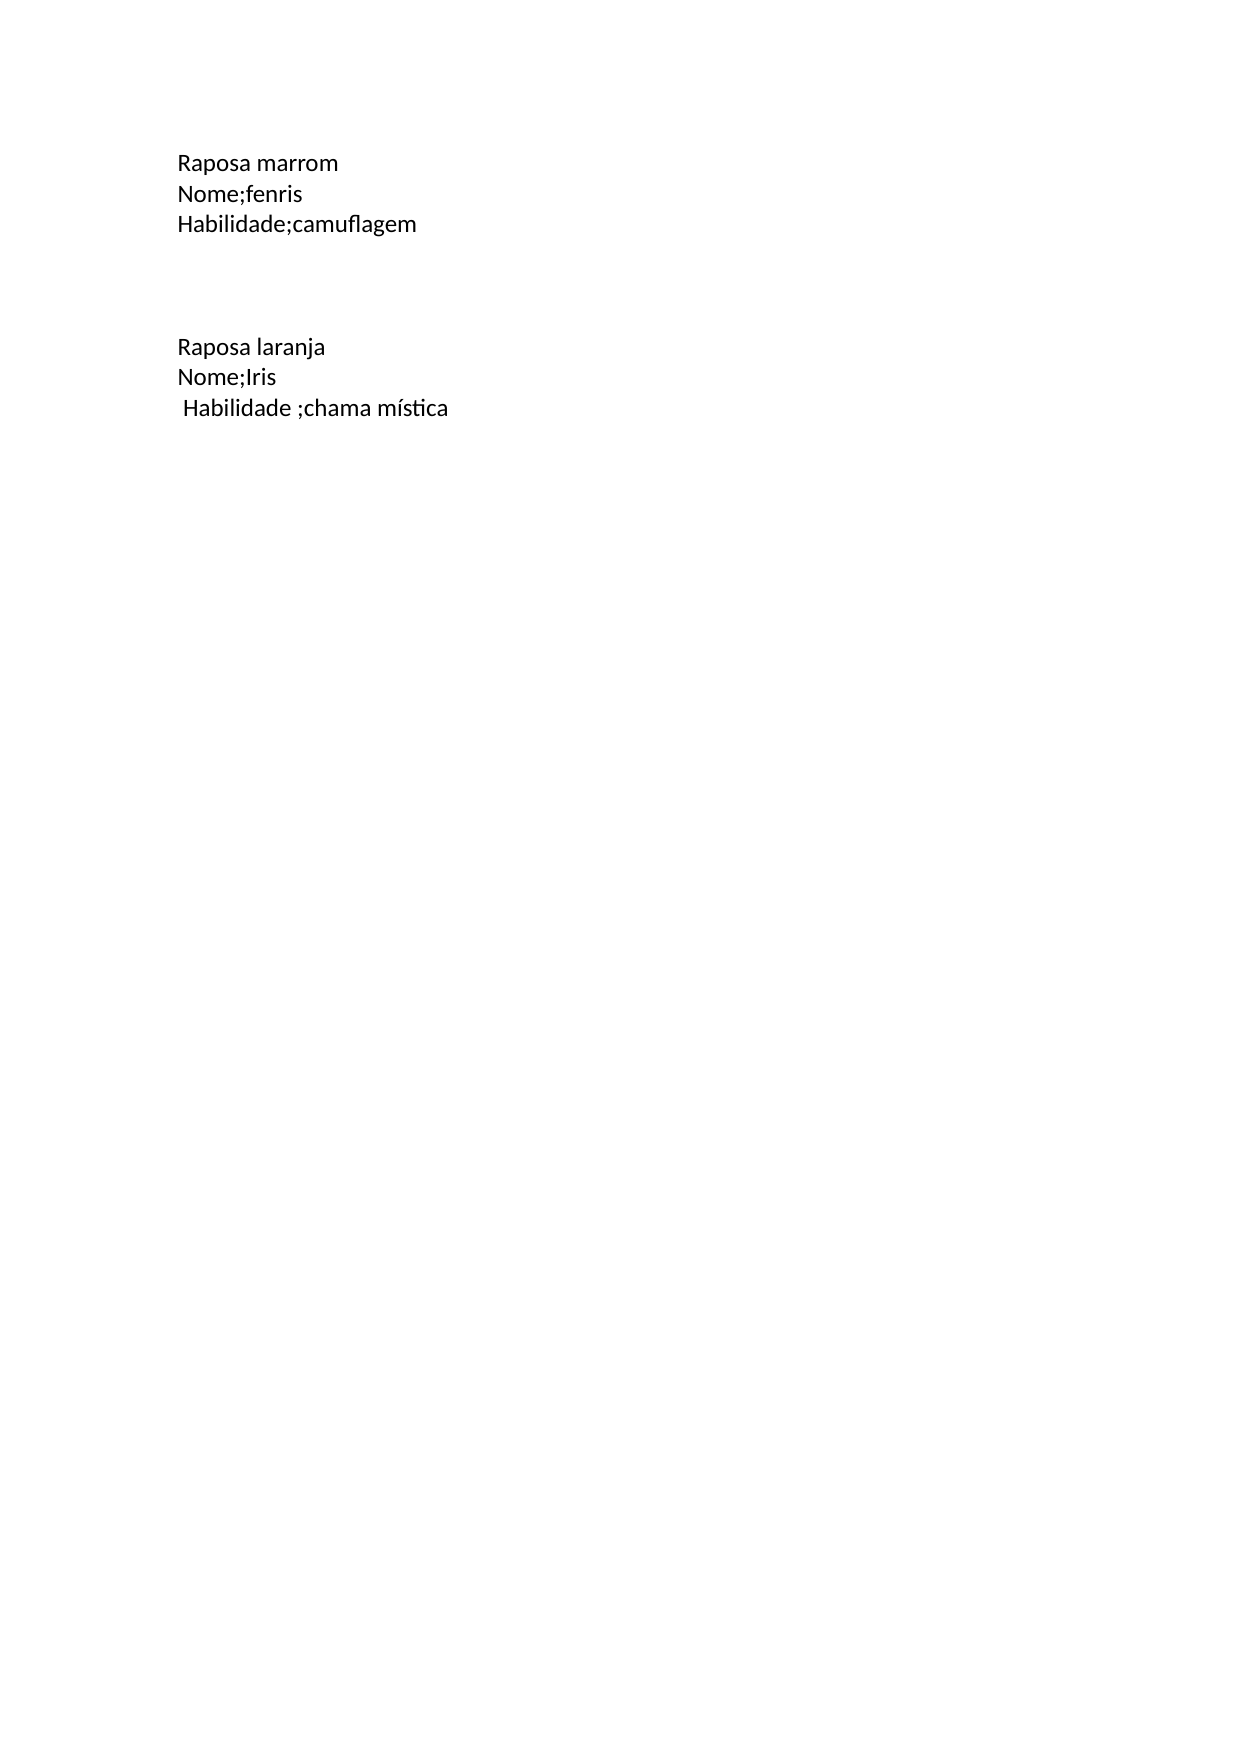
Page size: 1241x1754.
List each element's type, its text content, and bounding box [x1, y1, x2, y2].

text Nome;Iris [177, 361, 1063, 392]
text Raposa marrom [177, 148, 1063, 178]
text Raposa laranja [177, 331, 1063, 361]
text Habilidade ;chama mística [177, 392, 1063, 422]
text Nome;fenris [177, 178, 1063, 209]
text Habilidade;camuflagem [177, 209, 1063, 239]
